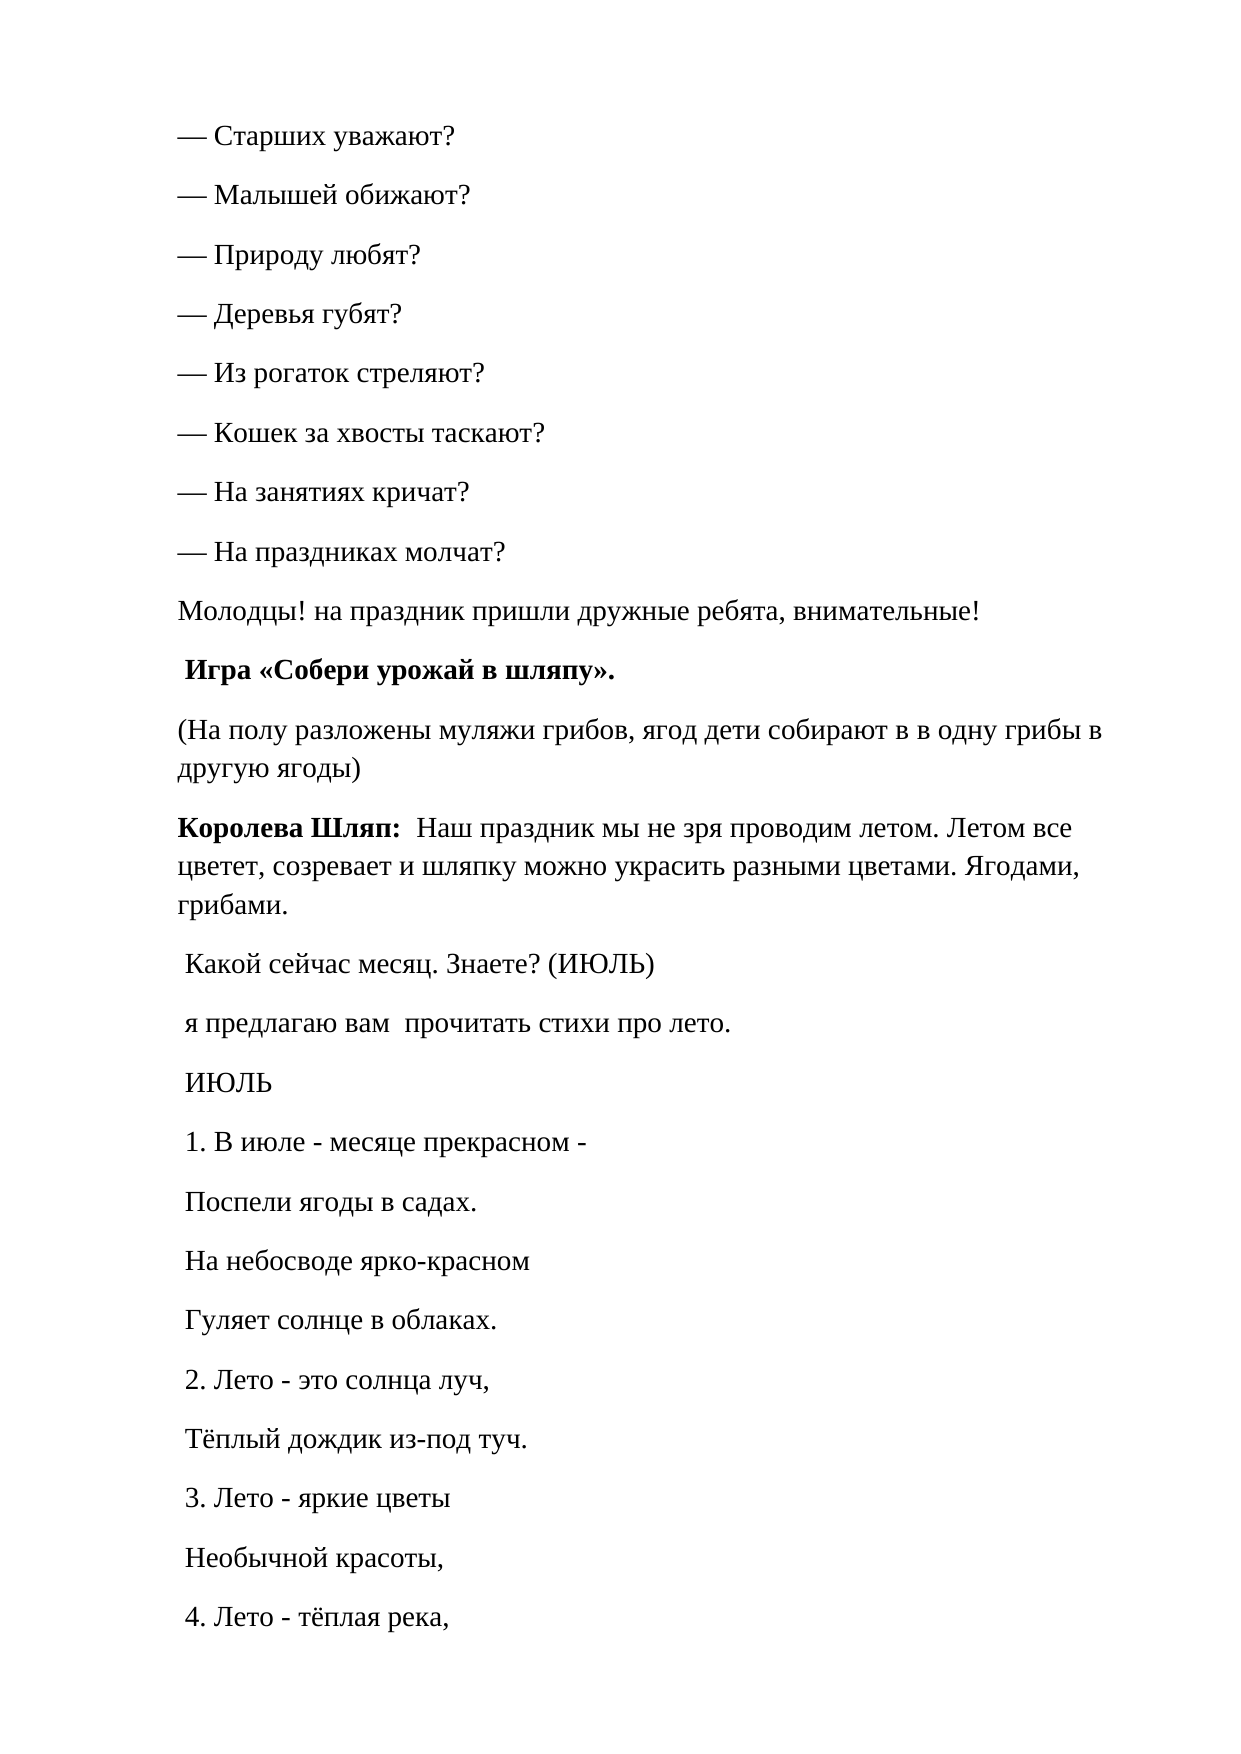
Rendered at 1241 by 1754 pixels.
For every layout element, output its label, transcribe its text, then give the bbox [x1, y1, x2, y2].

text ИЮЛЬ [177, 1065, 1152, 1098]
text — На праздниках молчат? [177, 534, 1152, 567]
text Необычной красоты, [177, 1540, 1152, 1573]
text Игра «Собери урожай в шляпу». [177, 652, 1152, 686]
text Королева Шляп: Наш праздник мы не зря проводим летом. Летом все цветет, созревает и шляпку можно украсить разными цветами. Ягодами, грибами. [177, 810, 1152, 920]
text 4. Лето - тёплая река, [177, 1599, 1152, 1633]
text Тёплый дождик из-под туч. [177, 1421, 1152, 1455]
text — Деревья губят? [177, 296, 1152, 330]
text Какой сейчас месяц. Знаете? (ИЮЛЬ) [177, 946, 1152, 980]
text На небосводе ярко-красном [177, 1243, 1152, 1277]
text я предлагаю вам прочитать стихи про лето. [177, 1006, 1152, 1039]
text — Кошек за хвосты таскают? [177, 415, 1152, 448]
text Гуляет солнце в облаках. [177, 1302, 1152, 1336]
text (На полу разложены муляжи грибов, ягод дети собирают в в одну грибы в другую ягоды) [177, 712, 1152, 784]
text Поспели ягоды в садах. [177, 1184, 1152, 1217]
text — Старших уважают? [177, 118, 1152, 152]
text — Малышей обижают? [177, 177, 1152, 211]
text 2. Лето - это солнца луч, [177, 1362, 1152, 1395]
text — На занятиях кричат? [177, 474, 1152, 508]
text 3. Лето - яркие цветы [177, 1481, 1152, 1514]
text — Природу любят? [177, 237, 1152, 270]
text 1. В июле - месяце прекрасном - [177, 1124, 1152, 1158]
text — Из рогаток стреляют? [177, 356, 1152, 389]
text Молодцы! на праздник пришли дружные ребята, внимательные! [177, 593, 1152, 627]
